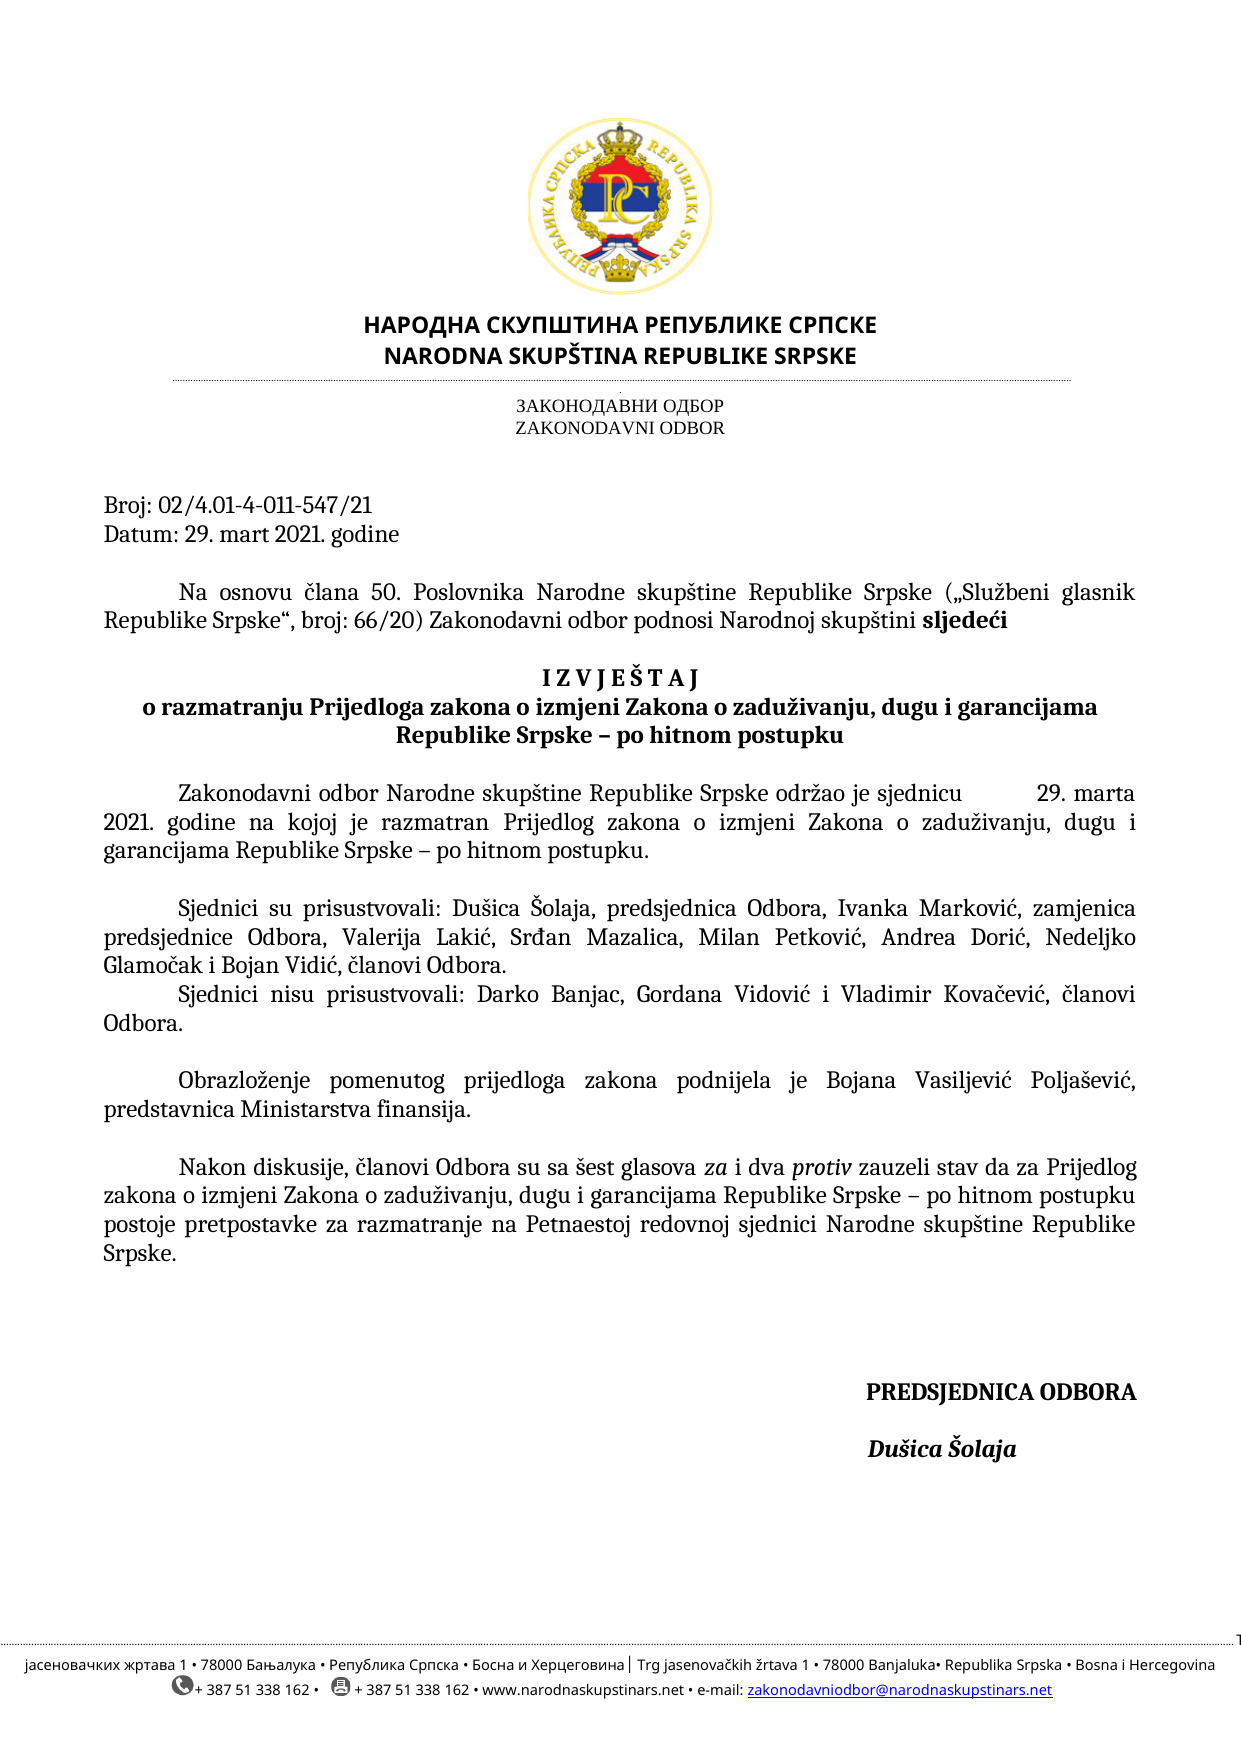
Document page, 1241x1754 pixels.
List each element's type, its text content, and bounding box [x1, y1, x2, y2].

text Broj: 02/4.01-4-011-547/21 [103, 491, 1137, 520]
text Nakon diskusije, članovi Odbora su sa šest glasova za i dva protiv zauzeli stav da za Prijedlog zakona o izmjeni Zakona o zaduživanju, dugu i garancijama Republike Srpske – po hitnom postupku postoje pretpostavke za razmatranje na Petnaestoj redovnoj sjednici Narodne skupštine Republike Srpske. [103, 1152, 1137, 1267]
text Dušica Šolaja [103, 1435, 1137, 1464]
text I Z V J E Š T A J [103, 664, 1137, 692]
text Sjednici nisu prisustvovali: Darko Banjac, Gordana Vidović i Vladimir Kovačević, članovi Odbora. [103, 980, 1137, 1037]
text Zakonodavni odbor Narodne skupštine Republike Srpske održao je sjednicu 29. marta 2021. godine na kojoj je razmatran Prijedlog zakona o izmjeni Zakona o zaduživanju, dugu i garancijama Republike Srpske – po hitnom postupku. [103, 779, 1137, 865]
text Na osnovu člana 50. Poslovnika Narodne skupštine Republike Srpske („Službeni glasnik Republike Srpske“, broj: 66/20) Zakonodavni odbor podnosi Narodnoj skupštini sljedeći [103, 577, 1137, 635]
text PREDSJEDNICA ODBORA [103, 1378, 1137, 1407]
text Obrazloženje pomenutog prijedloga zakona podnijela je Bojana Vasiljević Poljašević, predstavnica Ministarstva finansija. [103, 1066, 1137, 1124]
text o razmatranju Prijedloga zakona o izmjeni Zakona o zaduživanju, dugu i garancijama Republike Srpske – po hitnom postupku [103, 692, 1137, 750]
text Sjednici su prisustvovali: Dušica Šolaja, predsjednica Odbora, Ivanka Marković, zamjenica predsjednice Odbora, Valerija Lakić, Srđan Mazalica, Milan Petković, Andrea Dorić, Nedeljko Glamočak i Bojan Vidić, članovi Odbora. [103, 894, 1137, 980]
text Datum: 29. mart 2021. godine [103, 520, 1137, 549]
